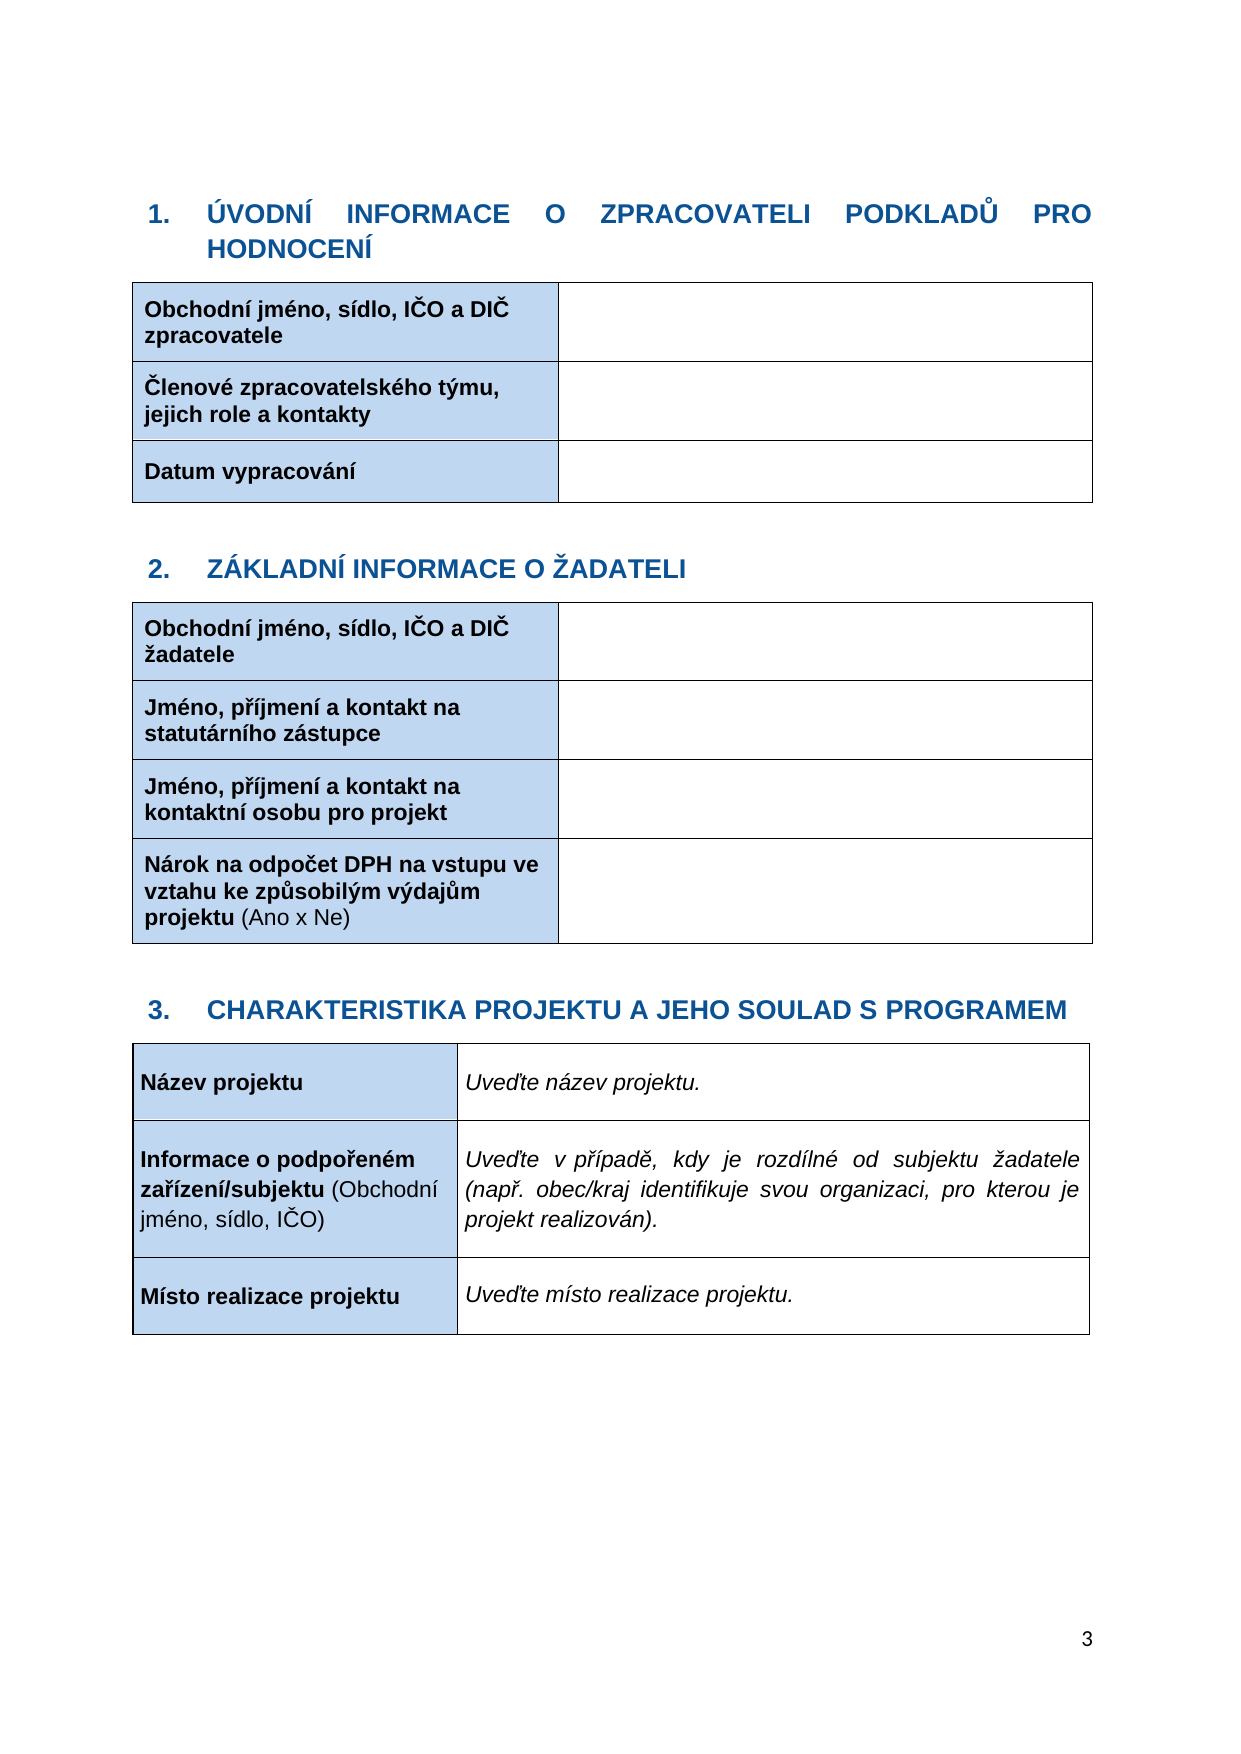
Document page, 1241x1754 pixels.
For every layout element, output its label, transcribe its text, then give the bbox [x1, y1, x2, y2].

table_cell Jméno, příjmení a kontakt na kontaktní osobu pro projekt [133, 760, 558, 838]
table_header Uveďte název projektu. [458, 1044, 1089, 1119]
subtitle ÚVODNÍ INFORMACE o zpracovateli PODKLADŮ PRO HODNOCENÍ [148, 198, 1093, 265]
table_header [559, 283, 1092, 361]
table_cell Členové zpracovatelského týmu, jejich role a kontakty [133, 362, 558, 439]
table_cell Informace o podpořeném zařízení/subjektu (Obchodní jméno, sídlo, IČO) [134, 1121, 457, 1257]
table_cell [559, 681, 1092, 759]
table_cell [559, 839, 1092, 943]
table_cell Uveďte místo realizace projektu. [458, 1258, 1089, 1334]
table_cell [559, 362, 1092, 439]
table_cell Datum vypracování [133, 441, 558, 502]
table_cell Místo realizace projektu [134, 1258, 457, 1334]
subtitle ZÁKLADNÍ INFORMACE O ŽADATELI [148, 553, 1093, 584]
table_cell Uveďte v případě, kdy je rozdílné od subjektu žadatele (např. obec/kraj identifikuje svou organizaci, pro kterou je projekt realizován). [458, 1121, 1089, 1257]
table_cell Nárok na odpočet DPH na vstupu ve vztahu ke způsobilým výdajům projektu (Ano x Ne) [133, 839, 558, 943]
table_cell [559, 441, 1092, 502]
table_header Obchodní jméno, sídlo, IČO a DIČ zpracovatele [133, 283, 558, 361]
table_header Název projektu [134, 1044, 457, 1119]
table_header Obchodní jméno, sídlo, IČO a DIČ žadatele [133, 603, 558, 680]
table_header [559, 603, 1092, 680]
table_cell Jméno, příjmení a kontakt na statutárního zástupce [133, 681, 558, 759]
table_cell [559, 760, 1092, 838]
subtitle Charakteristika projektu a jeho soulad s programem [148, 994, 1093, 1025]
